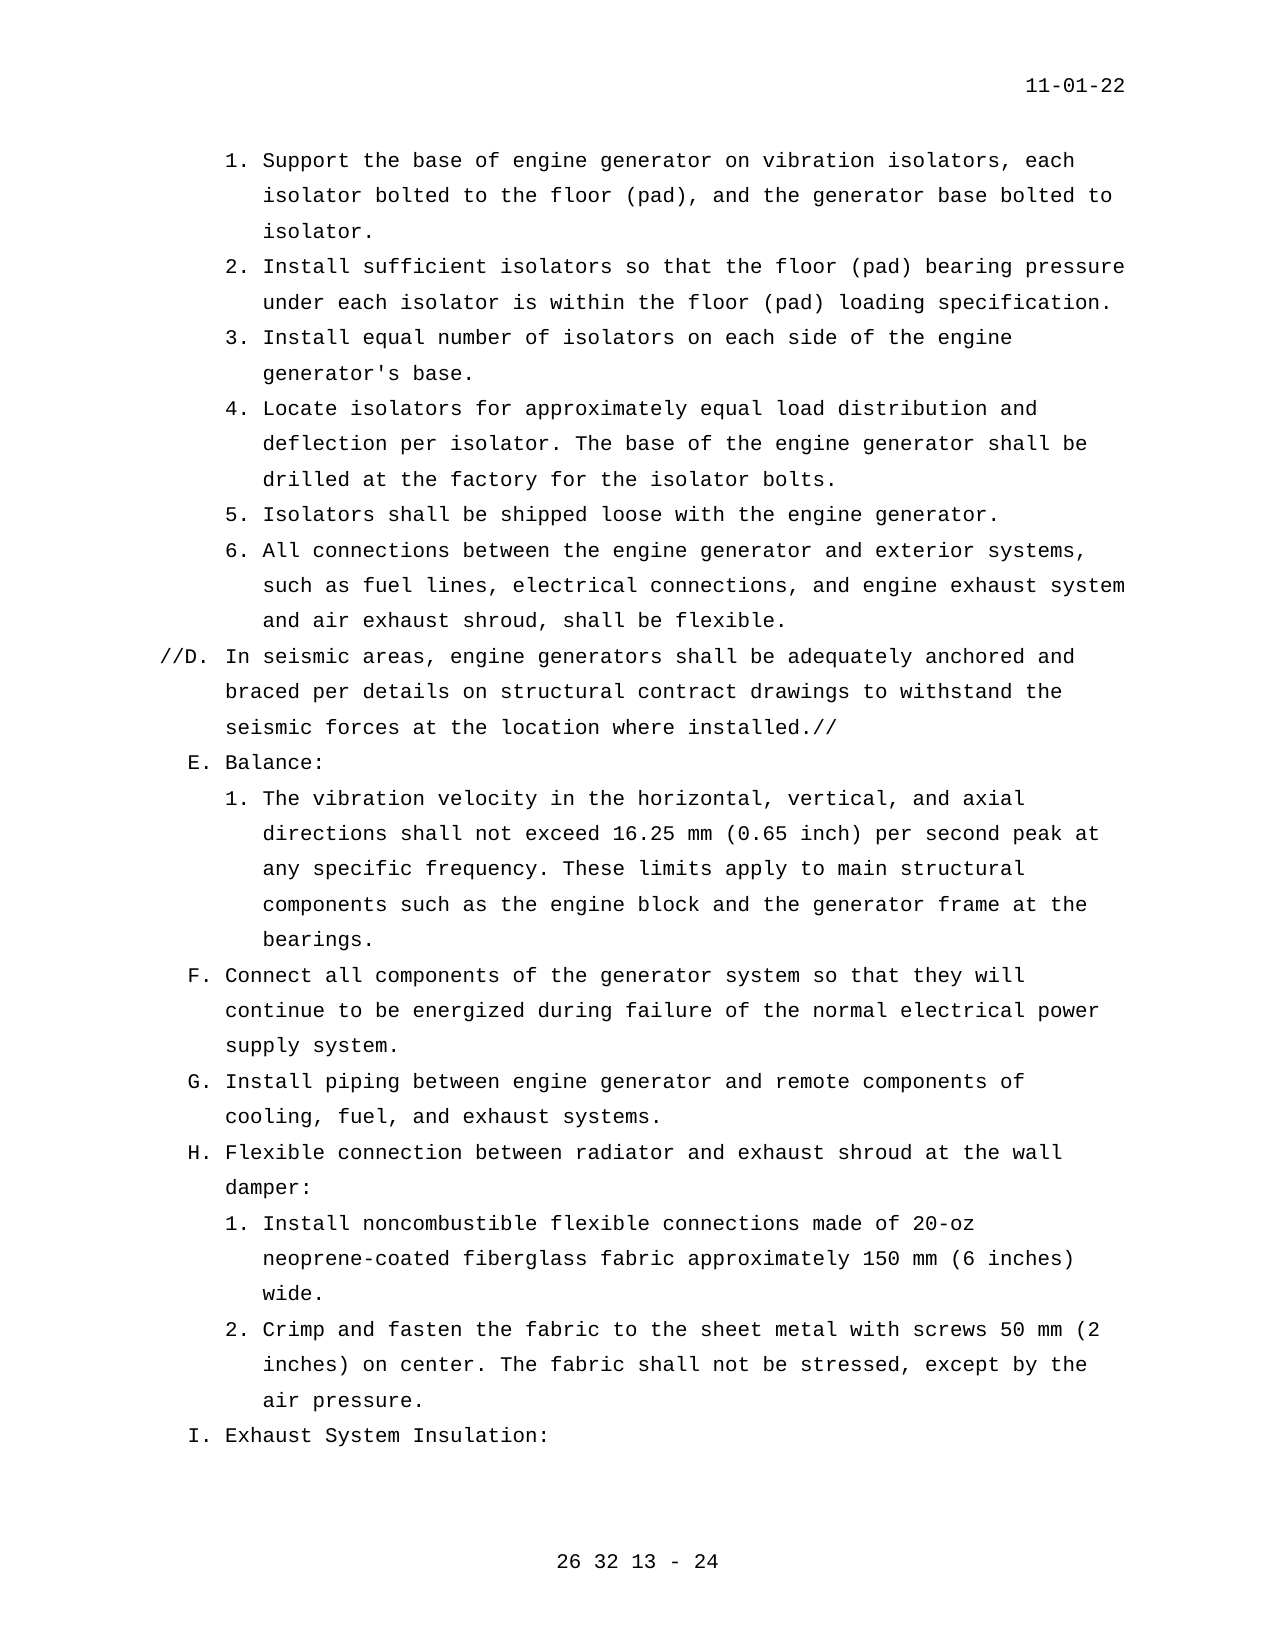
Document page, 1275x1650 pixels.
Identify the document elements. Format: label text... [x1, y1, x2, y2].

text //D. In seismic areas, engine generators shall be adequately anchored and braced per details on structural contract drawings to withstand the seismic forces at the location where installed.// [159, 646, 1125, 740]
text 6. All connections between the engine generator and exterior systems, such as fuel lines, electrical connections, and engine exhaust system and air exhaust shroud, shall be flexible. [225, 539, 1125, 634]
text G. Install piping between engine generator and remote components of cooling, fuel, and exhaust systems. [187, 1071, 1125, 1130]
text F. Connect all components of the generator system so that they will continue to be energized during failure of the normal electrical power supply system. [187, 964, 1125, 1059]
text E. Balance: [187, 752, 1125, 776]
text 2. Crimp and fasten the fabric to the sheet metal with screws 50 mm (2 inches) on center. The fabric shall not be stressed, except by the air pressure. [225, 1319, 1125, 1413]
text I. Exhaust System Insulation: [187, 1425, 1125, 1449]
text 2. Install sufficient isolators so that the floor (pad) bearing pressure under each isolator is within the floor (pad) loading specification. [225, 256, 1125, 315]
text 1. The vibration velocity in the horizontal, vertical, and axial directions shall not exceed 16.25 mm (0.65 inch) per second peak at any specific frequency. These limits apply to main structural components such as the engine block and the generator frame at the bearings. [225, 787, 1125, 953]
text 3. Install equal number of isolators on each side of the engine generator's base. [225, 327, 1125, 386]
text 4. Locate isolators for approximately equal load distribution and deflection per isolator. The base of the engine generator shall be drilled at the factory for the isolator bolts. [225, 398, 1125, 492]
text H. Flexible connection between radiator and exhaust shroud at the wall damper: [187, 1142, 1125, 1201]
text 1. Support the base of engine generator on vibration isolators, each isolator bolted to the floor (pad), and the generator base bolted to isolator. [225, 150, 1125, 244]
text 5. Isolators shall be shipped loose with the engine generator. [225, 504, 1125, 528]
text 1. Install noncombustible flexible connections made of 20-oz neoprene-coated fiberglass fabric approximately 150 mm (6 inches) wide. [225, 1212, 1125, 1307]
